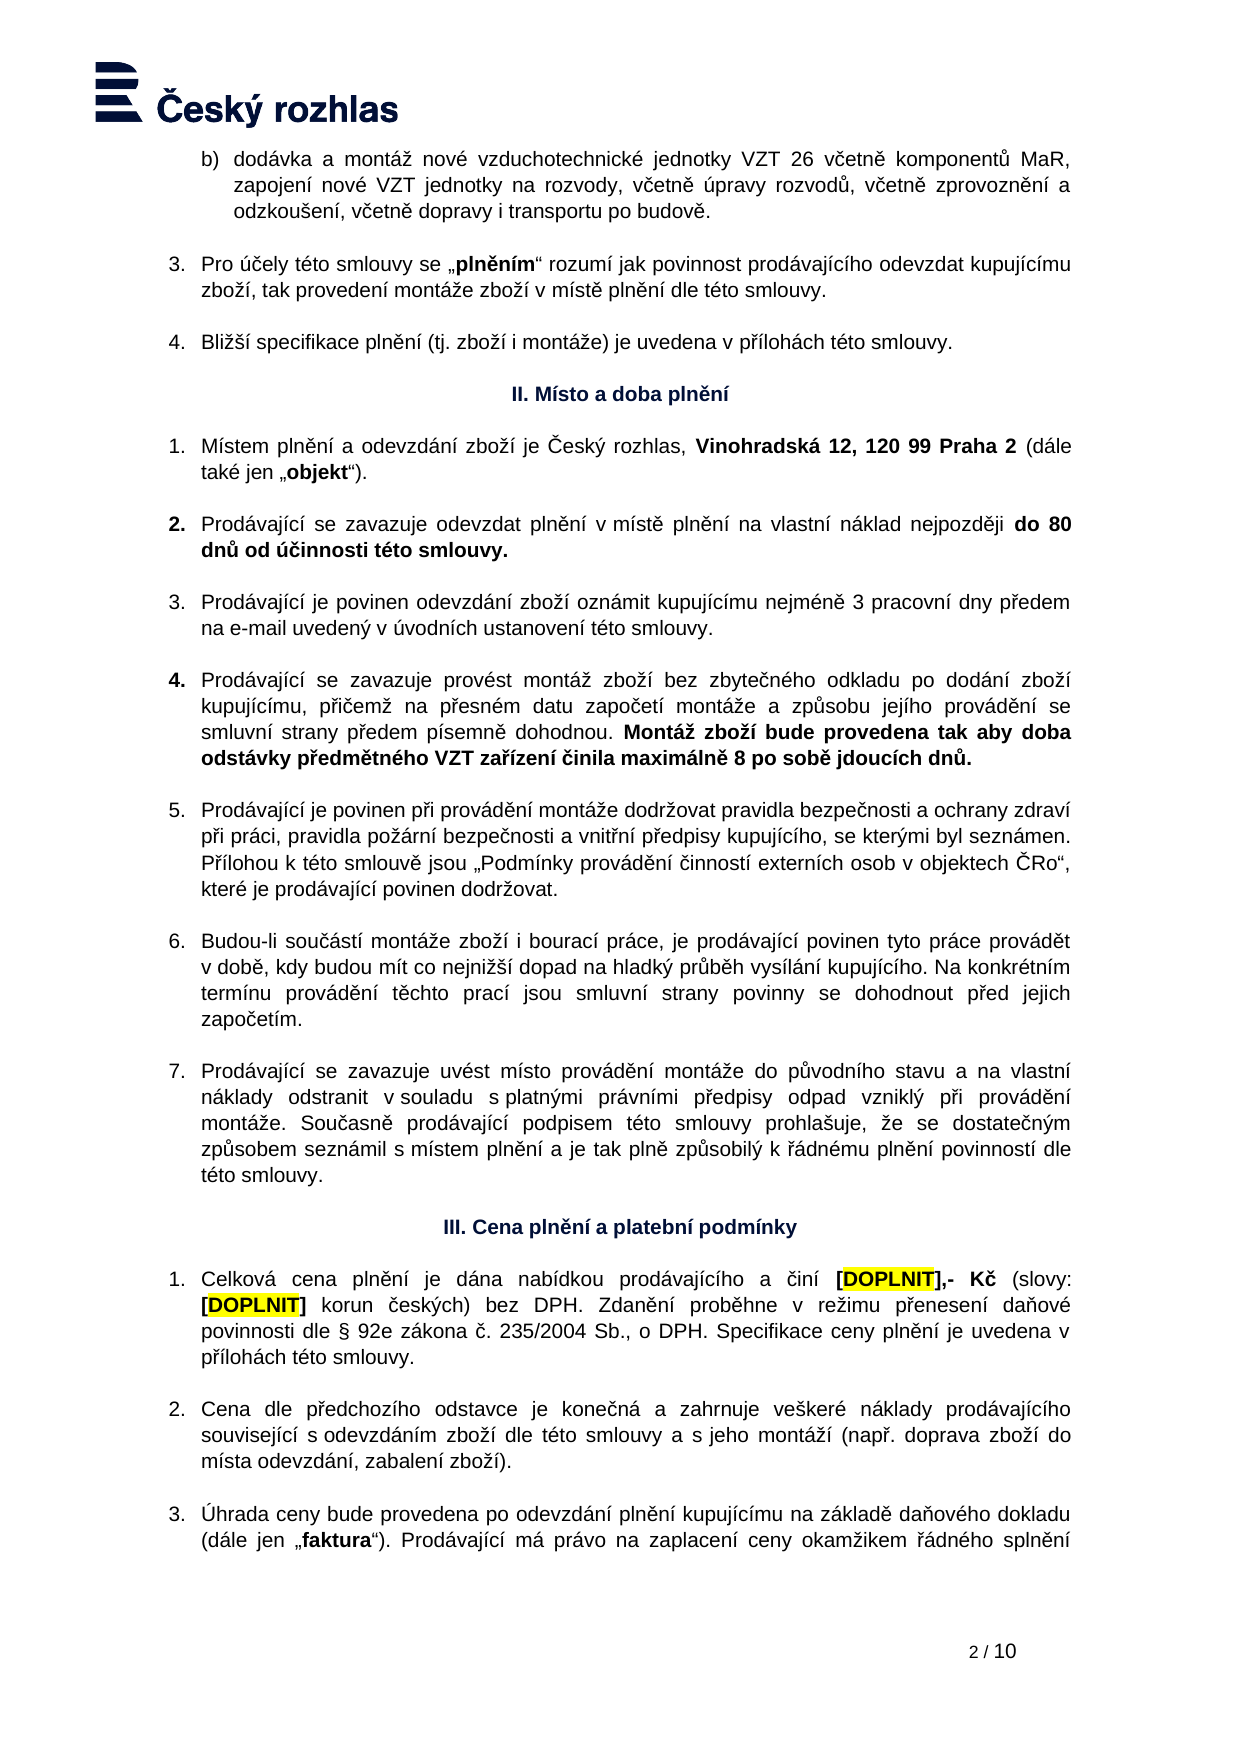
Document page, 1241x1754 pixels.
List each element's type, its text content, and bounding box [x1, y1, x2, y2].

list Pro účely této smlouvy se „plněním“ rozumí jak povinnost prodávajícího odevzdat kupujícímu zboží, tak provedení montáže zboží v místě plnění dle této smlouvy. [168, 250, 1072, 302]
list Místem plnění a odevzdání zboží je Český rozhlas, Vinohradská 12, 120 99 Praha 2 (dále také jen „objekt“). [168, 432, 1072, 484]
picture [95, 62, 398, 128]
list dodávka a montáž nové vzduchotechnické jednotky VZT 26 včetně komponentů MaR, zapojení nové VZT jednotky na rozvody, včetně úpravy rozvodů, včetně zprovoznění a odzkoušení, včetně dopravy i transportu po budově. [201, 146, 1072, 224]
list Bližší specifikace plnění (tj. zboží i montáže) je uvedena v přílohách této smlouvy. [168, 328, 1072, 354]
list Prodávající je povinen odevzdání zboží oznámit kupujícímu nejméně 3 pracovní dny předem na e-mail uvedený v úvodních ustanovení této smlouvy. [168, 589, 1072, 641]
list Celková cena plnění je dána nabídkou prodávajícího a činí [DOPLNIT],- Kč (slovy: [DOPLNIT] korun českých) bez DPH. Zdanění proběhne v režimu přenesení daňové povinnosti dle § 92e zákona č. 235/2004 Sb., o DPH. Specifikace ceny plnění je uvedena v přílohách této smlouvy. [168, 1266, 1072, 1370]
subtitle Cena plnění a platební podmínky [168, 1214, 1072, 1240]
list Prodávající je povinen při provádění montáže dodržovat pravidla bezpečnosti a ochrany zdraví při práci, pravidla požární bezpečnosti a vnitřní předpisy kupujícího, se kterými byl seznámen. Přílohou k této smlouvě jsou „Podmínky provádění činností externích osob v objektech ČRo“, které je prodávající povinen dodržovat. [168, 797, 1072, 901]
list Prodávající se zavazuje uvést místo provádění montáže do původního stavu a na vlastní náklady odstranit v souladu s platnými právními předpisy odpad vzniklý při provádění montáže. Současně prodávající podpisem této smlouvy prohlašuje, že se dostatečným způsobem seznámil s místem plnění a je tak plně způsobilý k řádnému plnění povinností dle této smlouvy. [168, 1057, 1072, 1188]
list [168, 1500, 1072, 1552]
list Prodávající se zavazuje odevzdat plnění v místě plnění na vlastní náklad nejpozději do 80 dnů od účinnosti této smlouvy. [168, 511, 1072, 563]
subtitle Místo a doba plnění [168, 380, 1072, 406]
list Prodávající se zavazuje provést montáž zboží bez zbytečného odkladu po dodání zboží kupujícímu, přičemž na přesném datu započetí montáže a způsobu jejího provádění se smluvní strany předem písemně dohodnou. Montáž zboží bude provedena tak aby doba odstávky předmětného VZT zařízení činila maximálně 8 po sobě jdoucích dnů. [168, 667, 1072, 771]
list Cena dle předchozího odstavce je konečná a zahrnuje veškeré náklady prodávajícího související s odevzdáním zboží dle této smlouvy a s jeho montáží (např. doprava zboží do místa odevzdání, zabalení zboží). [168, 1396, 1072, 1474]
list Budou-li součástí montáže zboží i bourací práce, je prodávající povinen tyto práce provádět v době, kdy budou mít co nejnižší dopad na hladký průběh vysílání kupujícího. Na konkrétním termínu provádění těchto prací jsou smluvní strany povinny se dohodnout před jejich započetím. [168, 927, 1072, 1031]
